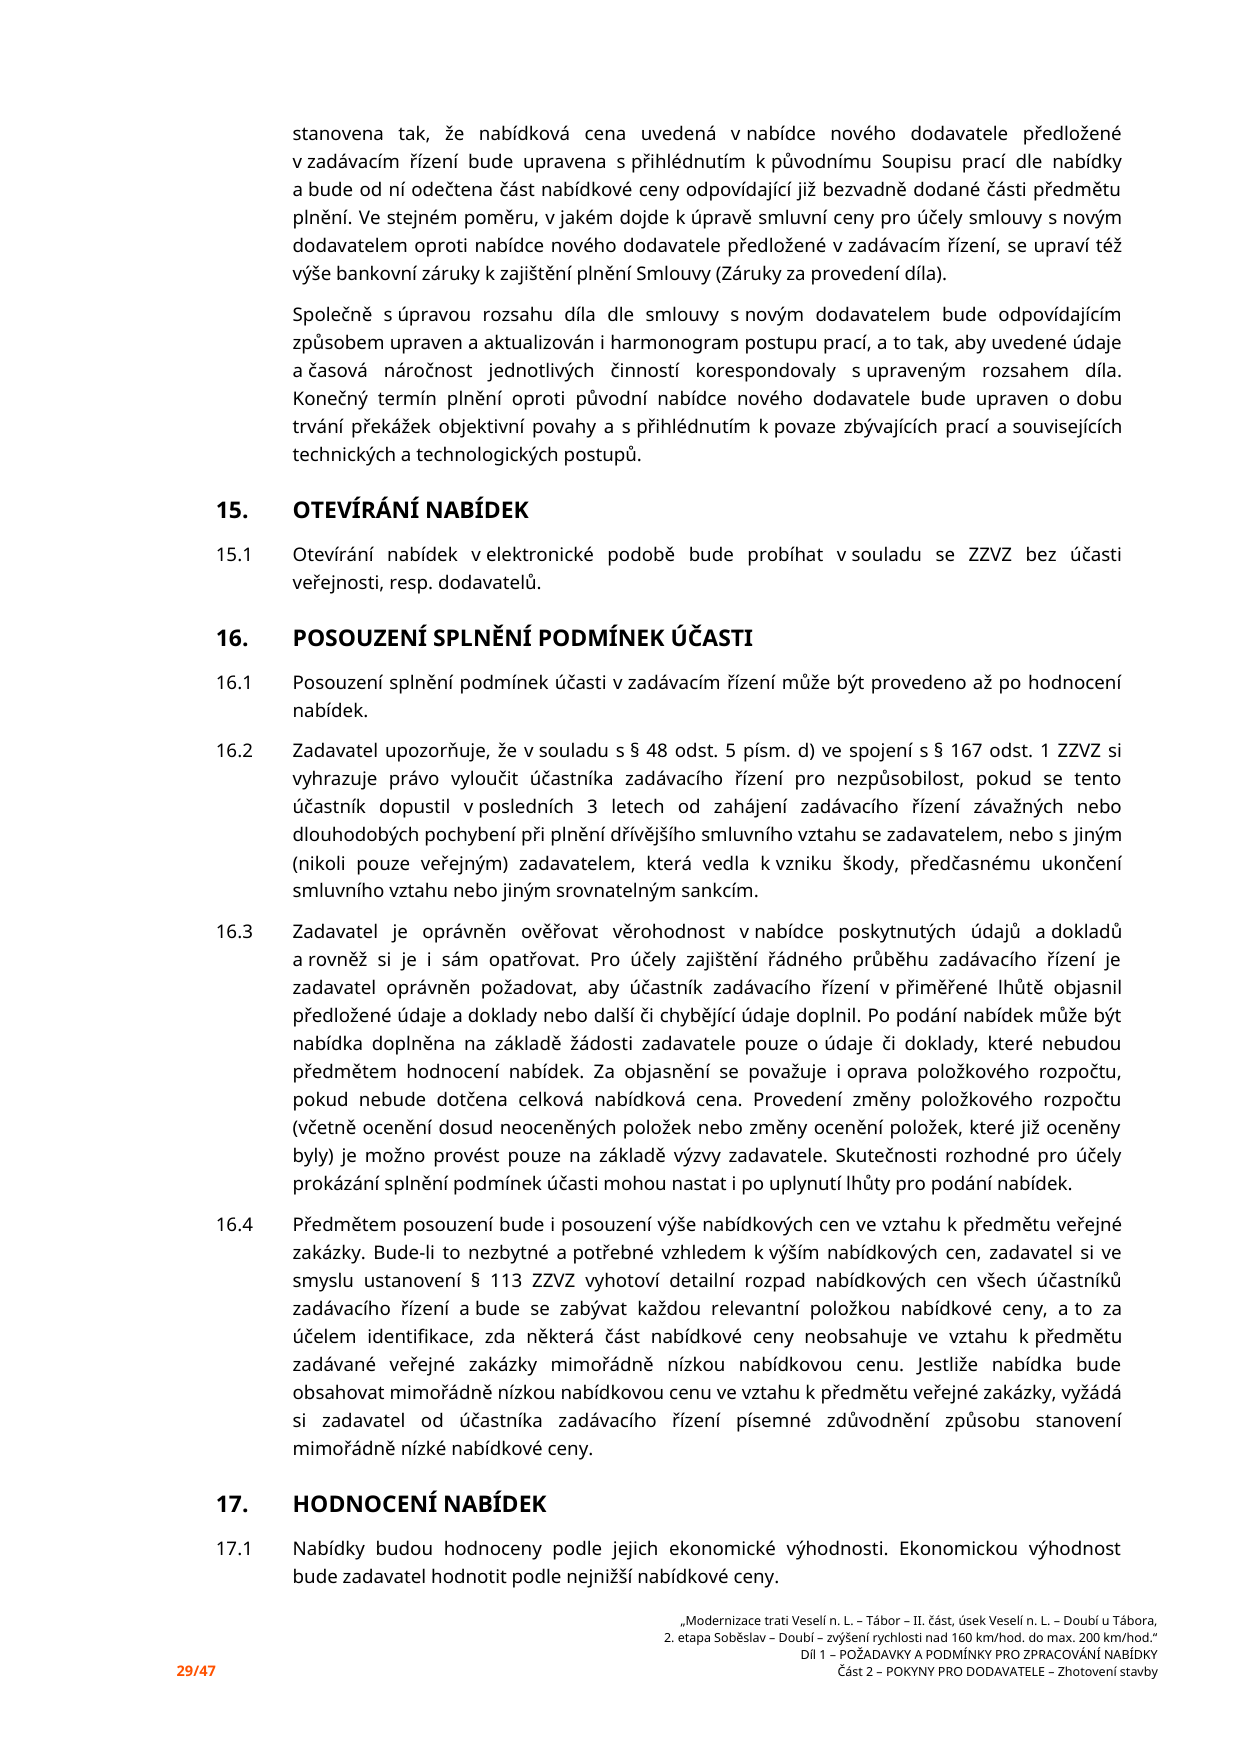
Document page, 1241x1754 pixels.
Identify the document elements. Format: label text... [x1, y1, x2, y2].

list Společně s úpravou rozsahu díla dle smlouvy s novým dodavatelem bude odpovídajícím způsobem upraven a aktualizován i harmonogram postupu prací, a to tak, aby uvedené údaje a časová náročnost jednotlivých činností korespondovaly s upraveným rozsahem díla. Konečný termín plnění oproti původní nabídce nového dodavatele bude upraven o dobu trvání překážek objektivní povahy a s přihlédnutím k povaze zbývajících prací a souvisejících technických a technologických postupů. [292, 301, 1122, 467]
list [292, 121, 1122, 286]
text Posouzení splnění podmínek účasti v zadávacím řízení může být provedeno až po hodnocení nabídek. [216, 669, 1122, 723]
text POSOUZENÍ SPLNĚNÍ PODMÍNEK ÚČASTI [216, 622, 1122, 653]
text HODNOCENÍ NABÍDEK [216, 1488, 1122, 1519]
text Otevírání nabídek v elektronické podobě bude probíhat v souladu se ZZVZ bez účasti veřejnosti, resp. dodavatelů. [216, 541, 1122, 595]
text Předmětem posouzení bude i posouzení výše nabídkových cen ve vztahu k předmětu veřejné zakázky. Bude-li to nezbytné a potřebné vzhledem k výším nabídkových cen, zadavatel si ve smyslu ustanovení § 113 ZZVZ vyhotoví detailní rozpad nabídkových cen všech účastníků zadávacího řízení a bude se zabývat každou relevantní položkou nabídkové ceny, a to za účelem identifikace, zda některá část nabídkové ceny neobsahuje ve vztahu k předmětu zadávané veřejné zakázky mimořádně nízkou nabídkovou cenu. Jestliže nabídka bude obsahovat mimořádně nízkou nabídkovou cenu ve vztahu k předmětu veřejné zakázky, vyžádá si zadavatel od účastníka zadávacího řízení písemné zdůvodnění způsobu stanovení mimořádně nízké nabídkové ceny. [216, 1211, 1122, 1461]
text Nabídky budou hodnoceny podle jejich ekonomické výhodnosti. Ekonomickou výhodnost bude zadavatel hodnotit podle nejnižší nabídkové ceny. [216, 1535, 1122, 1589]
text Zadavatel je oprávněn ověřovat věrohodnost v nabídce poskytnutých údajů a dokladů a rovněž si je i sám opatřovat. Pro účely zajištění řádného průběhu zadávacího řízení je zadavatel oprávněn požadovat, aby účastník zadávacího řízení v přiměřené lhůtě objasnil předložené údaje a doklady nebo další či chybějící údaje doplnil. Po podání nabídek může být nabídka doplněna na základě žádosti zadavatele pouze o údaje či doklady, které nebudou předmětem hodnocení nabídek. Za objasnění se považuje i oprava položkového rozpočtu, pokud nebude dotčena celková nabídková cena. Provedení změny položkového rozpočtu (včetně ocenění dosud neoceněných položek nebo změny ocenění položek, které již oceněny byly) je možno provést pouze na základě výzvy zadavatele. Skutečnosti rozhodné pro účely prokázání splnění podmínek účasti mohou nastat i po uplynutí lhůty pro podání nabídek. [216, 918, 1122, 1196]
text Zadavatel upozorňuje, že v souladu s § 48 odst. 5 písm. d) ve spojení s § 167 odst. 1 ZZVZ si vyhrazuje právo vyloučit účastníka zadávacího řízení pro nezpůsobilost, pokud se tento účastník dopustil v posledních 3 letech od zahájení zadávacího řízení závažných nebo dlouhodobých pochybení při plnění dřívějšího smluvního vztahu se zadavatelem, nebo s jiným (nikoli pouze veřejným) zadavatelem, která vedla k vzniku škody, předčasnému ukončení smluvního vztahu nebo jiným srovnatelným sankcím. [216, 738, 1122, 903]
text OTEVÍRÁNÍ NABÍDEK [216, 494, 1122, 526]
